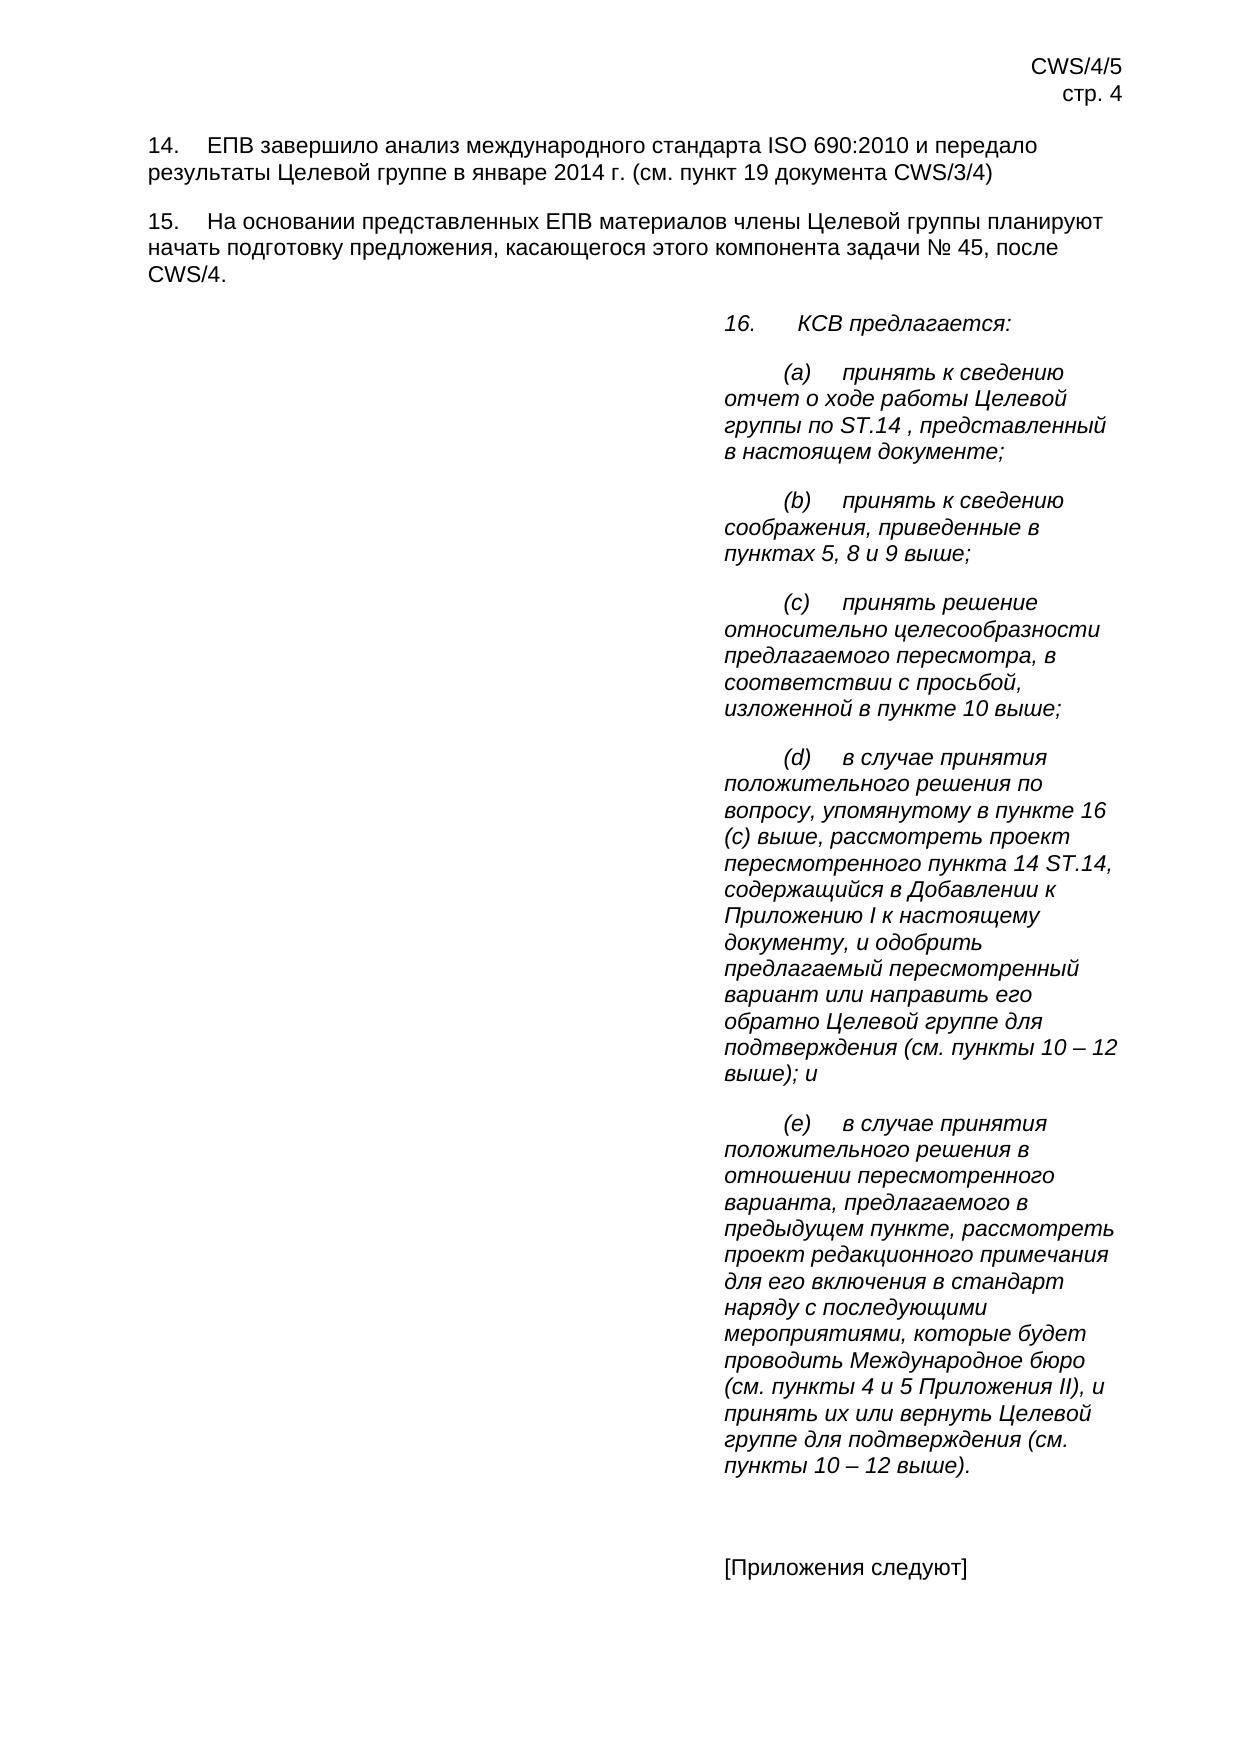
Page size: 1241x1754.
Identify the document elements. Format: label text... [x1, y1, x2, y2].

text На основании представленных ЕПВ материалов члены Целевой группы планируют начать подготовку предложения, касающегося этого компонента задачи № 45, после CWS/4. [148, 208, 1122, 287]
text (c) принять решение относительно целесообразности предлагаемого пересмотра, в соответствии с просьбой, изложенной в пункте 10 выше; [724, 589, 1122, 721]
text [Приложения следуют] [724, 1554, 1122, 1581]
text КСВ предлагается: [724, 310, 1122, 336]
text (d) в случае принятия положительного решения по вопросу, упомянутому в пункте 16 (с) выше, рассмотреть проект пересмотренного пункта 14 ST.14, содержащийся в Добавлении к Приложению I к настоящему документу, и одобрить предлагаемый пересмотренный вариант или направить его обратно Целевой группе для подтверждения (см. пункты 10 – 12 выше); и [724, 744, 1122, 1087]
text (e) в случае принятия положительного решения в отношении пересмотренного варианта, предлагаемого в предыдущем пункте, рассмотреть проект редакционного примечания для его включения в стандарт наряду с последующими мероприятиями, которые будет проводить Международное бюро (см. пункты 4 и 5 Приложения II), и принять их или вернуть Целевой группе для подтверждения (см. пункты 10 – 12 выше). [724, 1109, 1122, 1478]
text ЕПВ завершило анализ международного стандарта ISO 690:2010 и передало результаты Целевой группе в январе 2014 г. (см. пункт 19 документа CWS/3/4) [148, 132, 1122, 185]
text (b) принять к сведению соображения, приведенные в пунктах 5, 8 и 9 выше; [724, 487, 1122, 566]
text (a) принять к сведению отчет о ходе работы Целевой группы по ST.14 , представленный в настоящем документе; [724, 359, 1122, 464]
